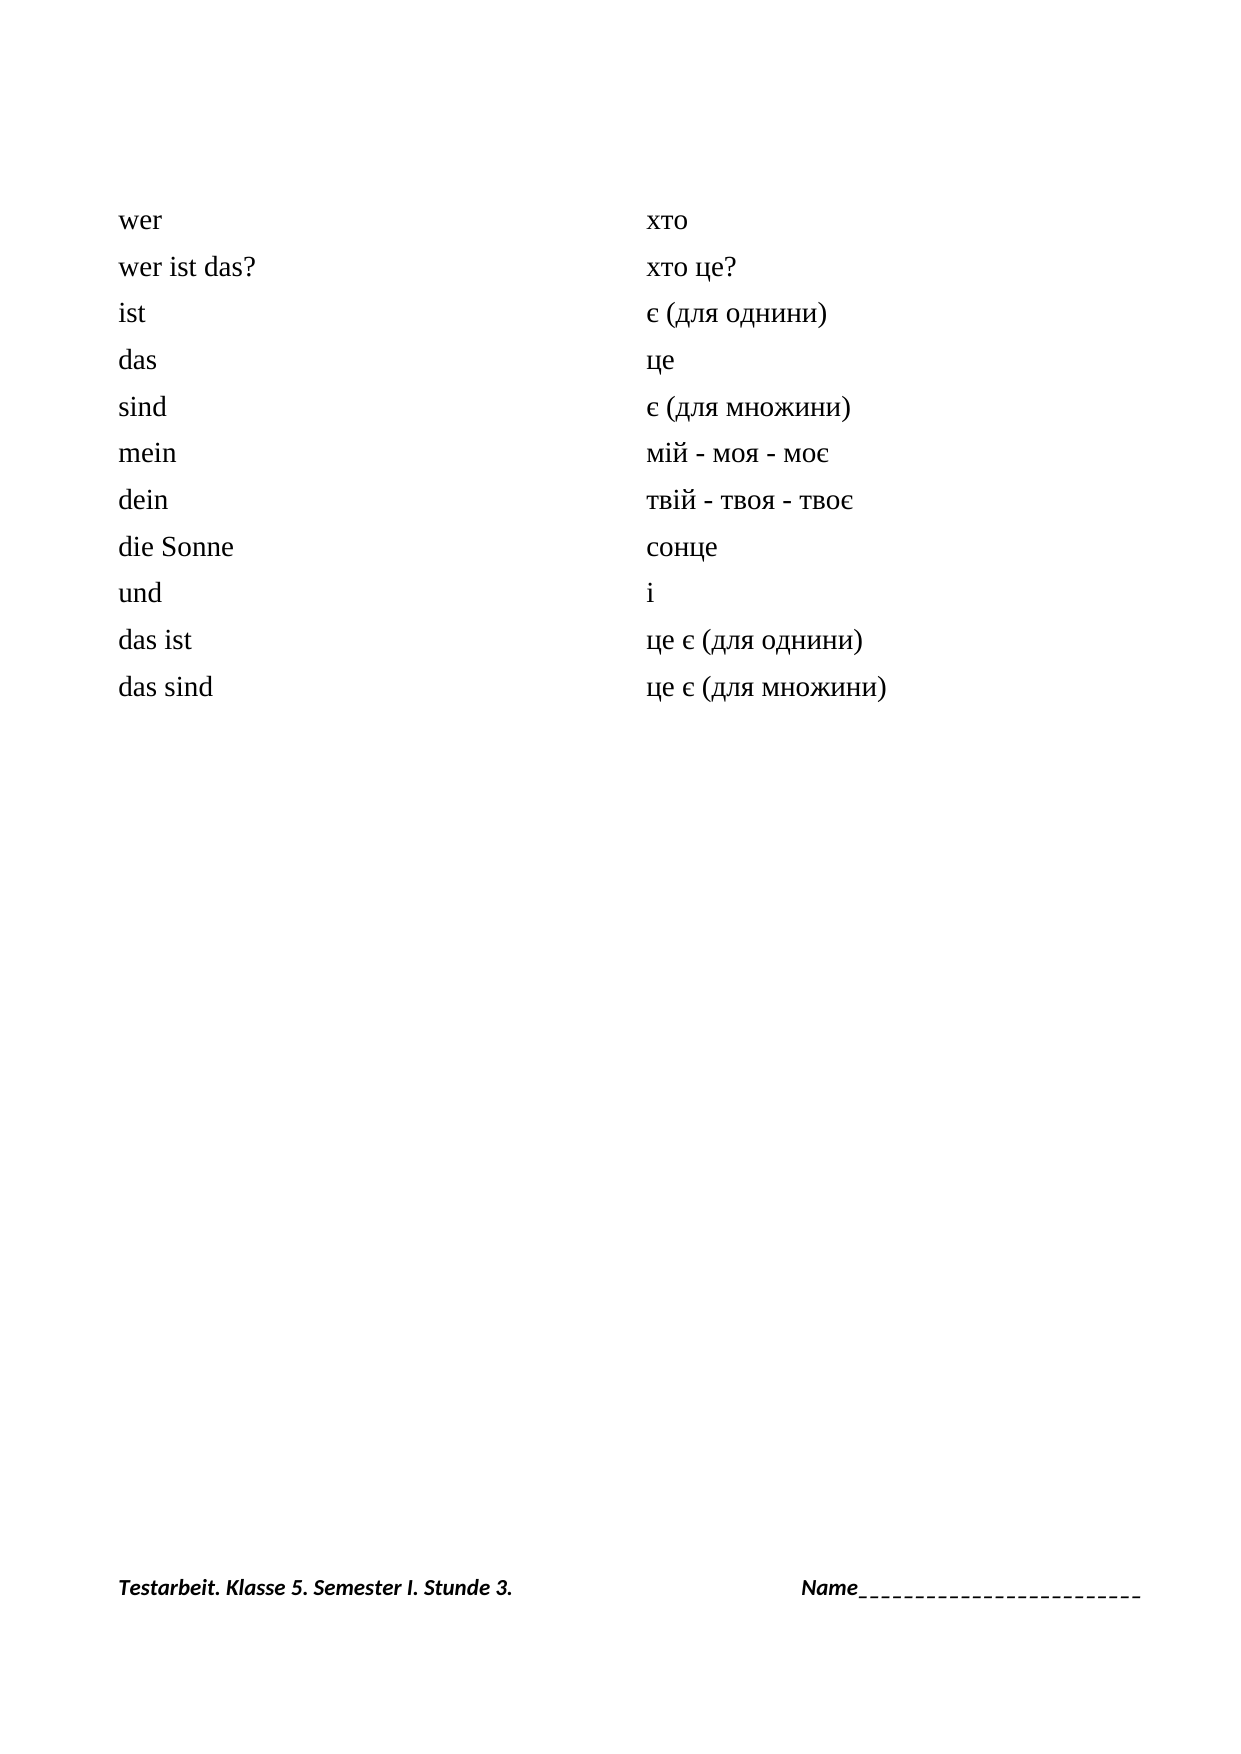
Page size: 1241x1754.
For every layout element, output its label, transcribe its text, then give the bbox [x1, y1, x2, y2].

table_cell є (для множини) [635, 389, 1163, 436]
table_cell і [635, 576, 1163, 622]
table_cell сонце [635, 529, 1163, 576]
table_cell це є (для множини) [635, 669, 1163, 716]
table_cell це [635, 342, 1163, 389]
text Testarbeit. Klasse 5. Semester I. Stunde 3. Name_________________________ [118, 1573, 1152, 1601]
table_cell und [107, 576, 635, 622]
table_cell mein [107, 436, 635, 482]
table_cell є (для однини) [635, 296, 1163, 342]
table_header хто [635, 202, 1163, 249]
table_cell хто це? [635, 249, 1163, 296]
table_cell це є (для однини) [635, 622, 1163, 669]
table_header wer [107, 202, 635, 249]
table_cell das sind [107, 669, 635, 716]
table_cell wer ist das? [107, 249, 635, 296]
table_cell мій - моя - моє [635, 436, 1163, 482]
table_cell ist [107, 296, 635, 342]
table_cell die Sonne [107, 529, 635, 576]
table_cell твій - твоя - твоє [635, 482, 1163, 529]
table_cell das ist [107, 622, 635, 669]
table_cell dein [107, 482, 635, 529]
table_cell das [107, 342, 635, 389]
table_cell sind [107, 389, 635, 436]
